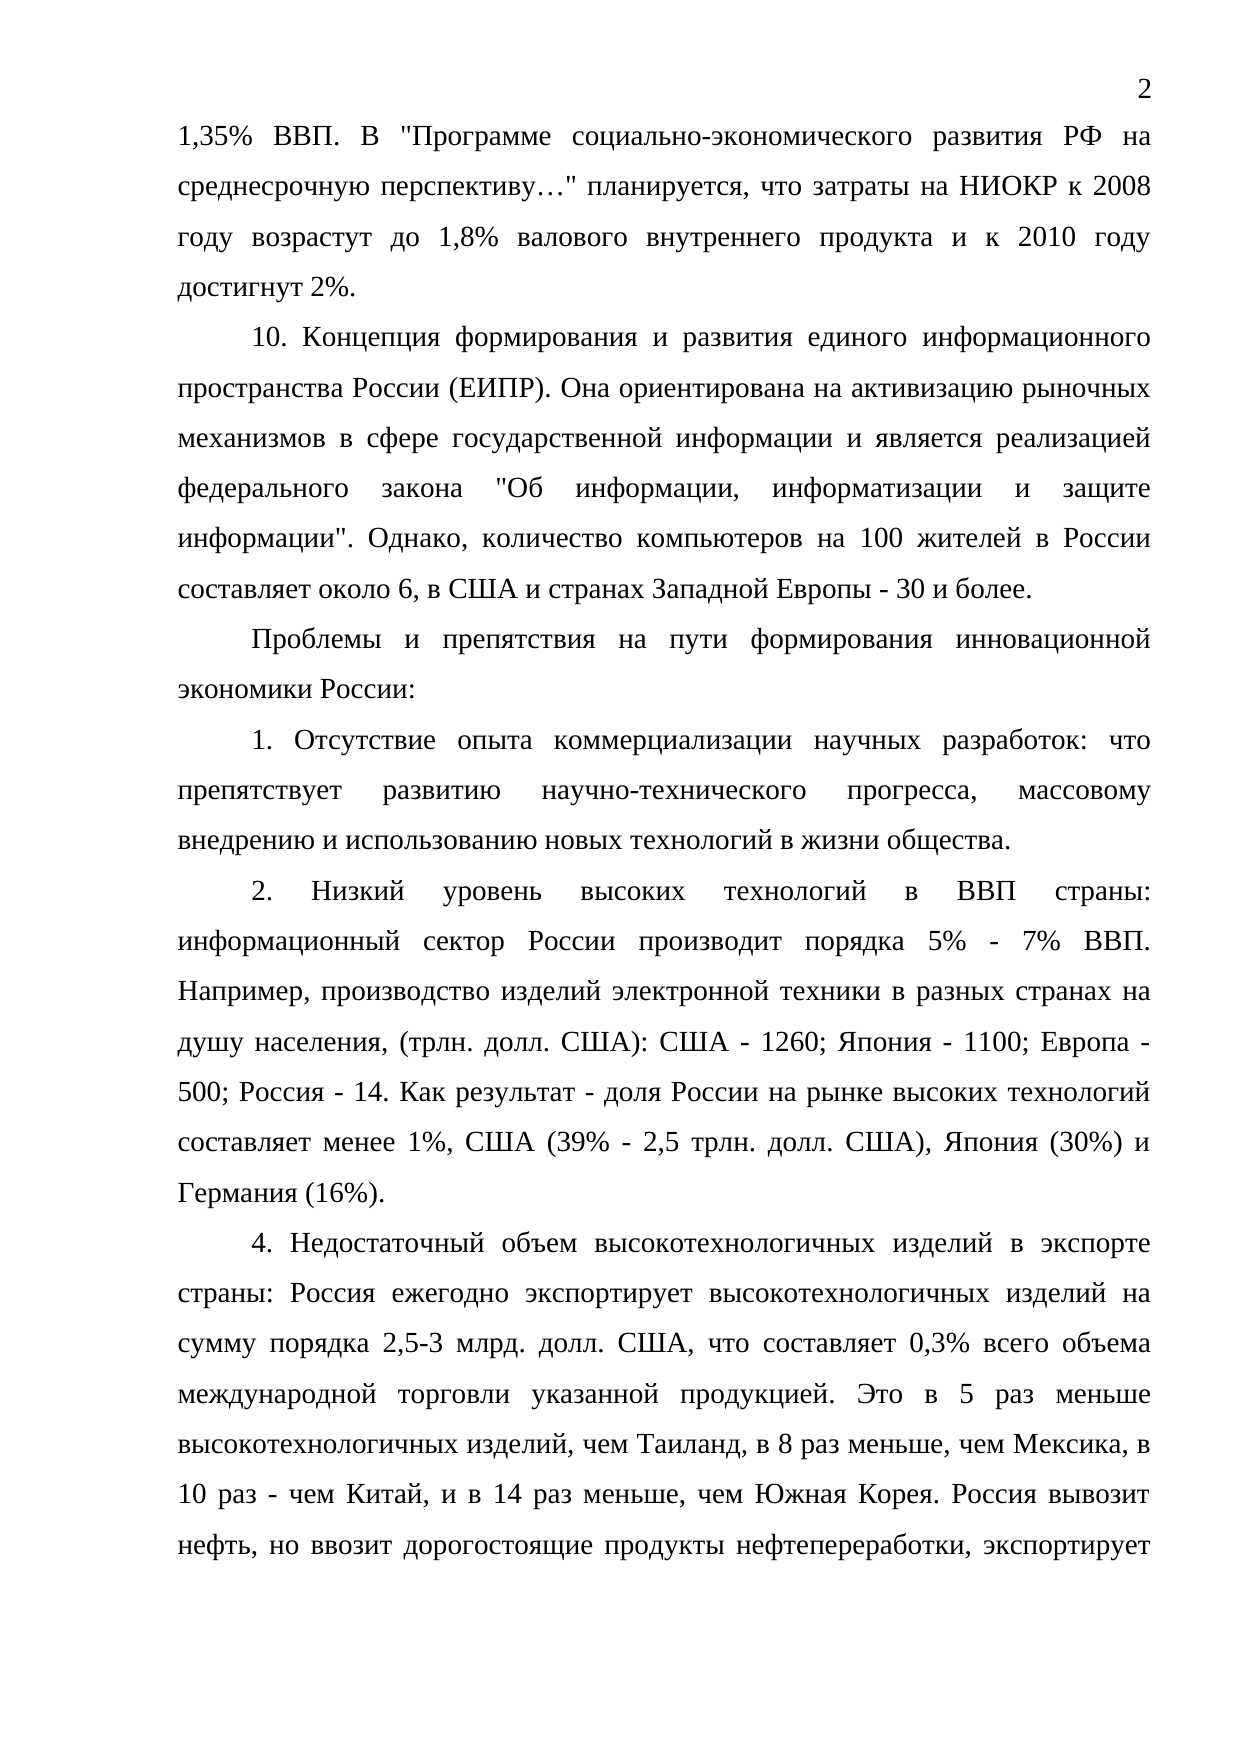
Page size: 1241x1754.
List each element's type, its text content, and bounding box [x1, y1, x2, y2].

text 2. Низкий уровень высоких технологий в ВВП страны: информационный сектор России производит порядка 5% - 7% ВВП. Например, производство изделий электронной техники в разных странах на душу населения, (трлн. долл. США): США - 1260; Япония - 1100; Европа - 500; Россия - 14. Как результат - доля России на рынке высоких технологий составляет менее 1%, США (39% - 2,5 трлн. долл. США), Япония (30%) и Германия (16%). [177, 873, 1152, 1208]
text 1. Отсутствие опыта коммерциализации научных разработок: что препятствует развитию научно-технического прогресса, массовому внедрению и использованию новых технологий в жизни общества. [177, 722, 1152, 856]
text Проблемы и препятствия на пути формирования инновационной экономики России: [177, 621, 1152, 705]
text 10. Концепция формирования и развития единого информационного пространства России (ЕИПР). Она ориентирована на активизацию рыночных механизмов в сфере государственной информации и является реализацией федерального закона "Об информации, информатизации и защите информации". Однако, количество компьютеров на 100 жителей в России составляет около 6, в США и странах Западной Европы - 30 и более. [177, 319, 1152, 604]
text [177, 1225, 1152, 1560]
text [177, 118, 1152, 303]
